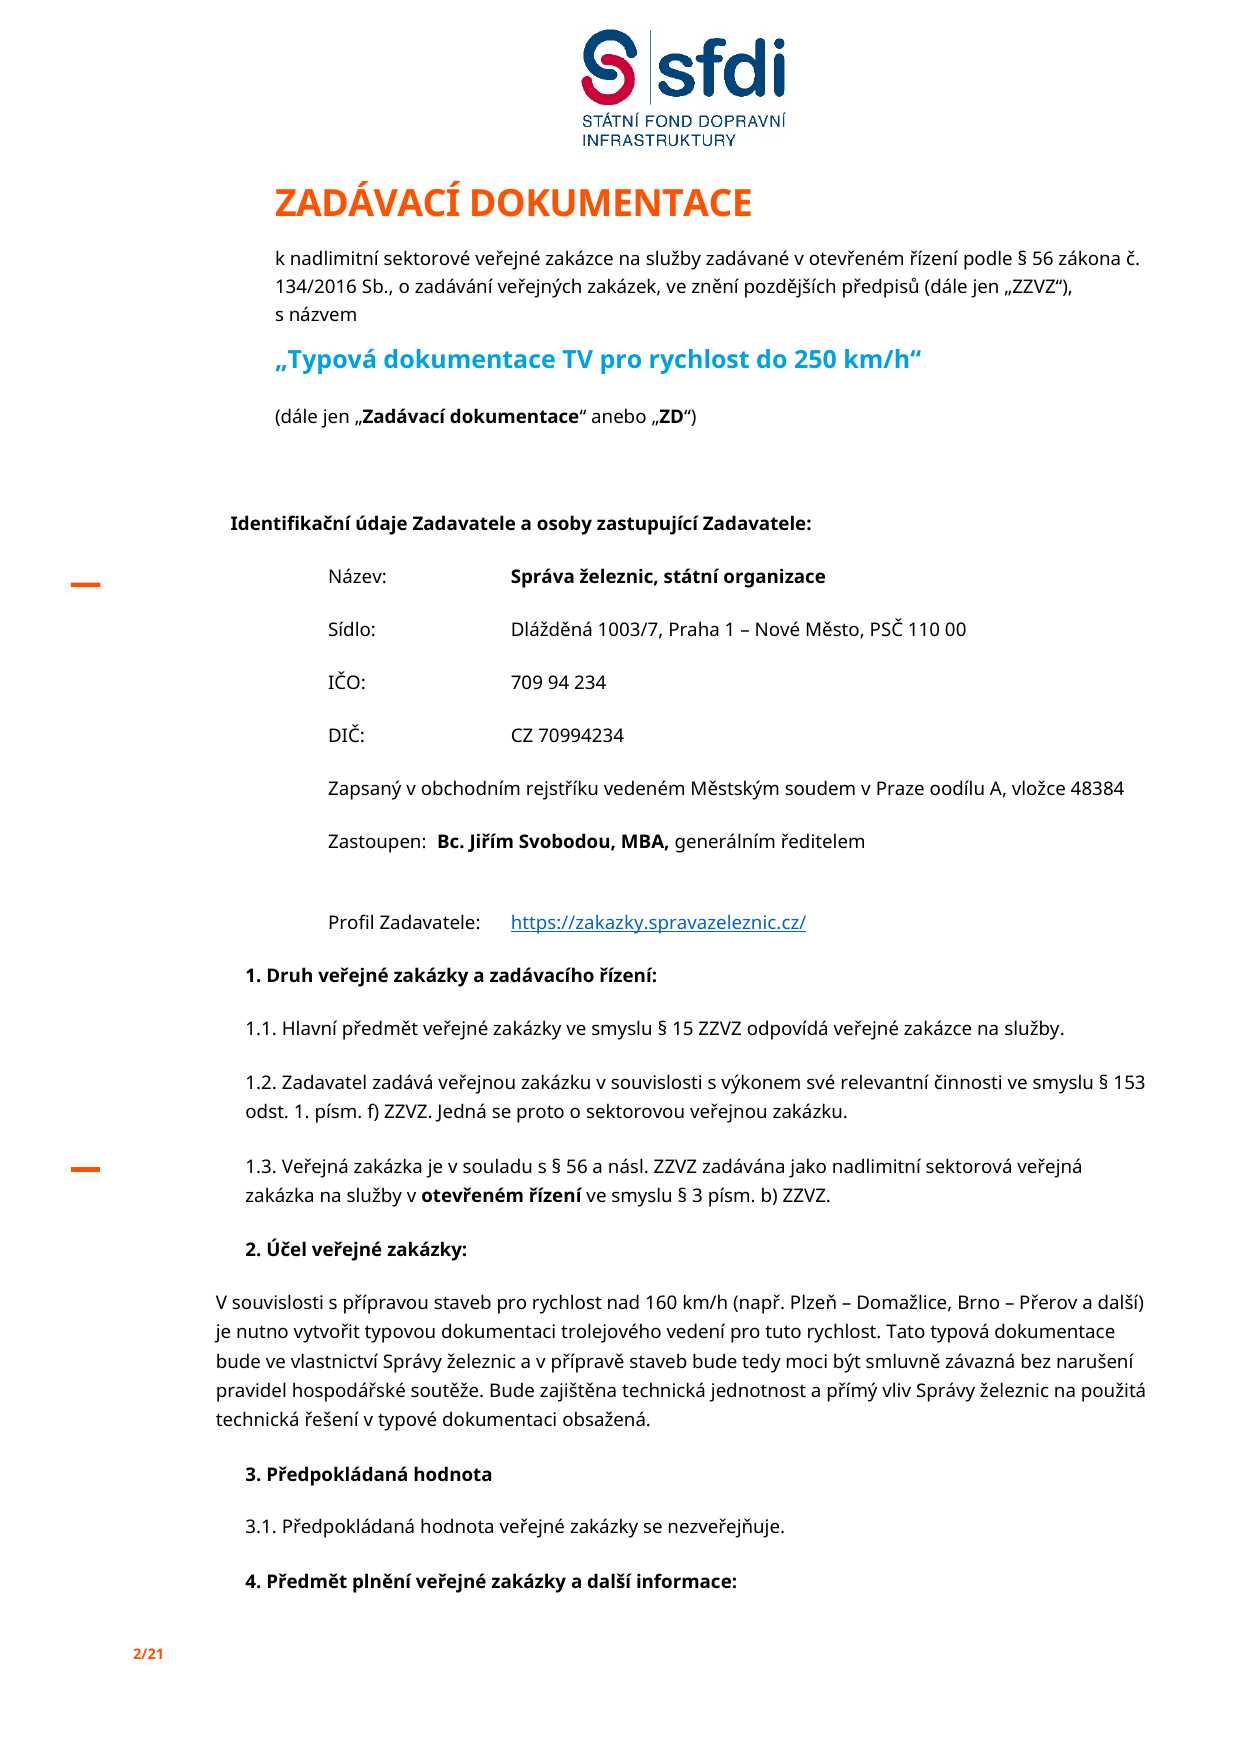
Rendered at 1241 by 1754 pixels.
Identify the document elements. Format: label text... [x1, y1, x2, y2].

text Zadavatel zadává veřejnou zakázku v souvislosti s výkonem své relevantní činnosti ve smyslu § 153 odst. 1. písm. f) ZZVZ. Jedná se proto o sektorovou veřejnou zakázku. [245, 1069, 1152, 1124]
text Sídlo: Dlážděná 1003/7, Praha 1 – Nové Město, PSČ 110 00 [328, 616, 1152, 641]
text IČO: 709 94 234 [328, 669, 1152, 694]
text „Typová dokumentace TV pro rychlost do 250 km/h“ [275, 341, 1152, 376]
text DIČ: CZ 70994234 [328, 722, 1152, 747]
text Předmět plnění veřejné zakázky a další informace: [245, 1568, 1152, 1594]
text Hlavní předmět veřejné zakázky ve smyslu § 15 ZZVZ odpovídá veřejné zakázce na . [245, 1015, 1152, 1041]
text Účel veřejné zakázky: [245, 1236, 1152, 1262]
text Veřejná zakázka je v souladu s § 56 a násl. ZZVZ zadávána jako nadlimitní sektorová veřejná zakázka na v otevřeném řízení ve smyslu § 3 písm. b) ZZVZ. [245, 1153, 1152, 1208]
text (dále jen „Zadávací dokumentace“ anebo „ZD“) [275, 404, 1152, 429]
text ZADÁVACÍ DOKUMENTACE [275, 176, 1152, 227]
text Název: Správa železnic, státní organizace [328, 563, 1152, 588]
list V souvislosti s přípravou staveb pro rychlost nad 160 km/h (např. Plzeň – Domažlice, Brno – Přerov a další) je nutno vytvořit typovou dokumentaci trolejového vedení pro tuto rychlost. Tato typová dokumentace bude ve vlastnictví Správy železnic a v přípravě staveb bude tedy moci být smluvně závazná bez narušení pravidel hospodářské soutěže. Bude zajištěna technická jednotnost a přímý vliv Správy železnic na použitá technická řešení v typové dokumentaci obsažená. [216, 1289, 1152, 1432]
text Zapsaný v obchodním rejstříku vedeném Městským soudem v Praze oodílu A, vložce 48384 [328, 775, 1152, 801]
text Druh veřejné zakázky a zadávacího řízení: [245, 962, 1152, 988]
text Předpokládaná hodnota veřejné zakázky se nezveřejňuje. [245, 1514, 1152, 1539]
text k nadlimitní sektorové veřejné zakázce na zadávané v otevřeném řízení podle § 56 zákona č. 134/2016 Sb., o zadávání veřejných zakázek, ve znění pozdějších předpisů (dále jen „ZZVZ“), s názvem [275, 245, 1152, 326]
text Profil Zadavatele: https://zakazky.spravazeleznic.cz/ [328, 909, 1152, 934]
text Zastoupen: Bc. Jiřím Svobodou, MBA, generálním ředitelem [328, 828, 1152, 853]
text Identifikační údaje Zadavatele a osoby zastupující Zadavatele: [230, 510, 1152, 535]
text Předpokládaná hodnota [245, 1461, 1152, 1486]
picture [581, 27, 786, 146]
